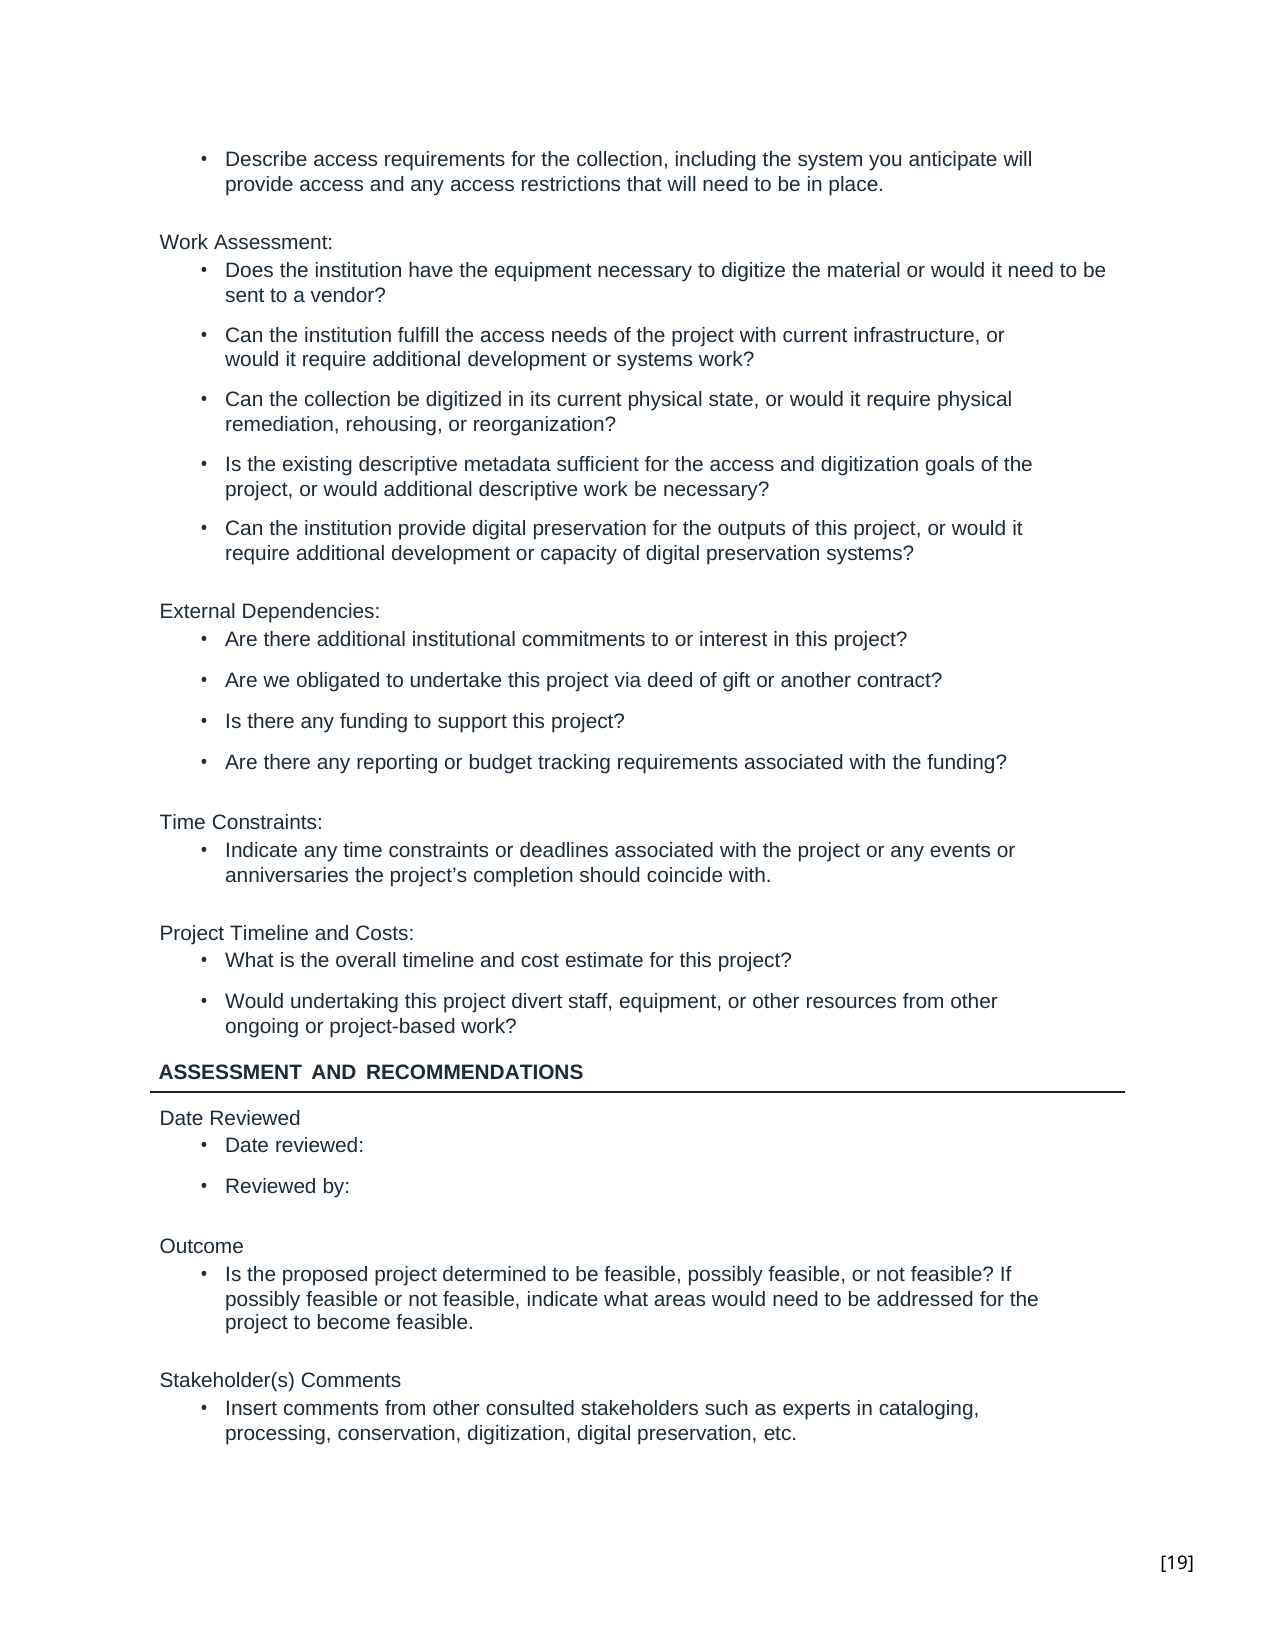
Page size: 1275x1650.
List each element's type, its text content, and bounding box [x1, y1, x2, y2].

list Reviewed by: [200, 1171, 1194, 1200]
list Is the proposed project determined to be feasible, possibly feasible, or not feasible? If possibly feasible or not feasible, indicate what areas would need to be addressed for the project to become feasible. [200, 1259, 1085, 1334]
list Are there additional institutional commitments to or interest in this project? [200, 624, 1194, 652]
list Is there any funding to support this project? [200, 706, 1194, 734]
subtitle ASSESSMENT AND RECOMMENDATIONS [158, 1060, 1194, 1084]
text Stakeholder(s) Comments [159, 1366, 1194, 1393]
list Are there any reporting or budget tracking requirements associated with the funding? [200, 747, 1194, 776]
text Date Reviewed [159, 1103, 1194, 1131]
list Can the collection be digitized in its current physical state, or would it require physical remediation, rehousing, or reorganization? [200, 384, 1067, 436]
text External Dependencies: [159, 597, 1194, 624]
text Work Assessment: [159, 227, 1194, 255]
list Indicate any time constraints or deadlines associated with the project or any events or anniversaries the project’s completion should coincide with. [200, 835, 1064, 887]
text Time Constraints: [159, 807, 1194, 835]
list Insert comments from other consulted stakeholders such as experts in cataloging, processing, conservation, digitization, digital preservation, etc. [200, 1393, 1027, 1445]
list Can the institution fulfill the access needs of the project with current infrastructure, or would it require additional development or systems work? [200, 320, 1064, 371]
text Outcome [159, 1231, 1194, 1259]
list Is the existing descriptive metadata sufficient for the access and digitization goals of the project, or would additional descriptive work be necessary? [200, 449, 1086, 500]
text Project Timeline and Costs: [159, 918, 1194, 946]
list Would undertaking this project divert staff, equipment, or other resources from other ongoing or project-based work? [200, 987, 1052, 1038]
list Date reviewed: [200, 1131, 1194, 1158]
list Can the institution provide digital preservation for the outputs of this project, or would it require additional development or capacity of digital preservation systems? [200, 514, 1086, 565]
list Are we obligated to undertake this project via deed of gift or another contract? [200, 665, 1194, 693]
list Describe access requirements for the collection, including the system you anticipate will provide access and any access restrictions that will need to be in place. [200, 144, 1088, 196]
list What is the overall timeline and cost estimate for this project? [200, 946, 1194, 973]
list Does the institution have the equipment necessary to digitize the material or would it need to be sent to a vendor? [200, 255, 1108, 306]
